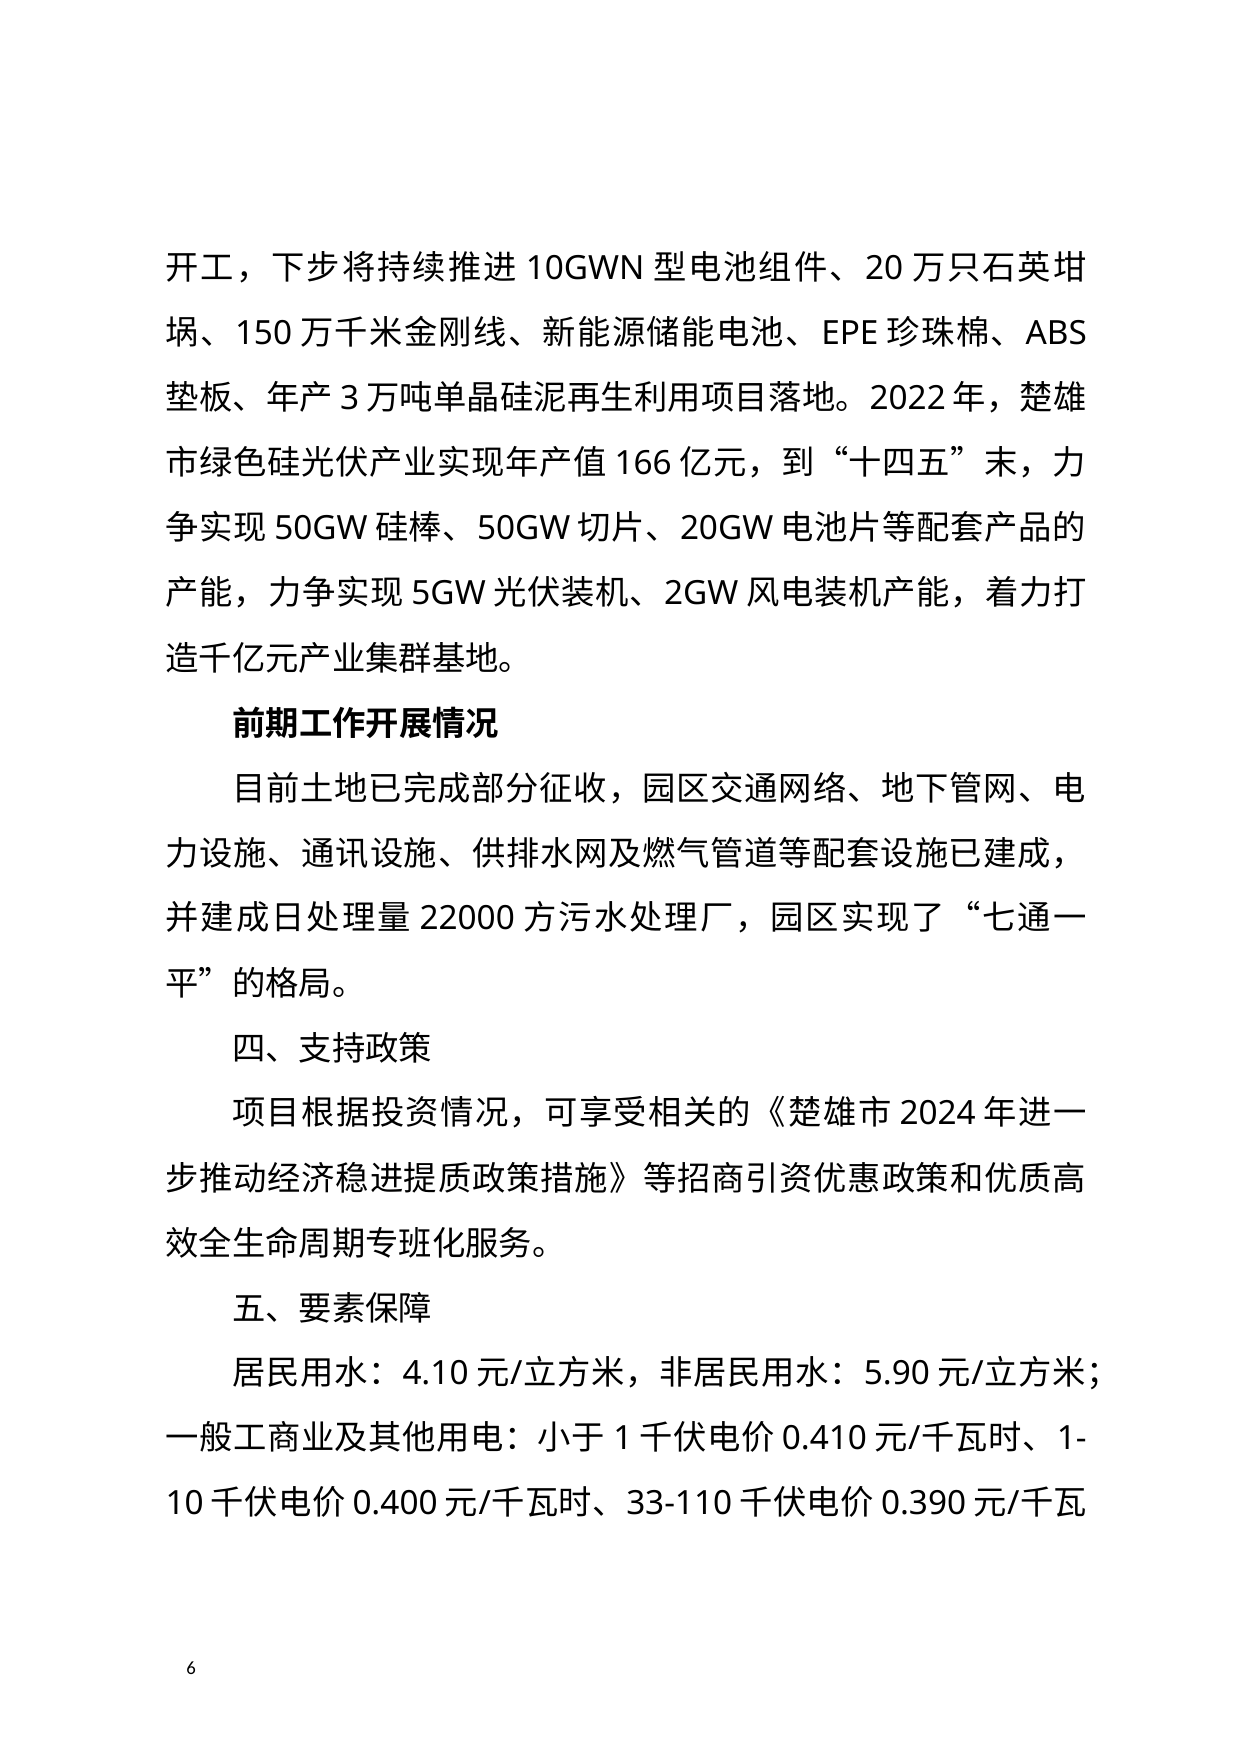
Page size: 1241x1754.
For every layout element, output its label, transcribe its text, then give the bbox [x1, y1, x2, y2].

text 目前土地已完成部分征收，园区交通网络、地下管网、电力设施、通讯设施、供排水网及燃气管道等配套设施已建成，并建成日处理量22000方污水处理厂，园区实现了“七通一平”的格局。 [165, 753, 1087, 1013]
list 四、支持政策 [165, 1013, 1087, 1078]
text 项目根据投资情况，可享受相关的《楚雄市2024年进一步推动经济稳进提质政策措施》等招商引资优惠政策和优质高效全生命周期专班化服务。 [165, 1078, 1087, 1273]
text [165, 233, 1087, 688]
subtitle 五、要素保障 [165, 1273, 1087, 1338]
text 前期工作开展情况 [165, 688, 1087, 753]
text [165, 1338, 1087, 1533]
